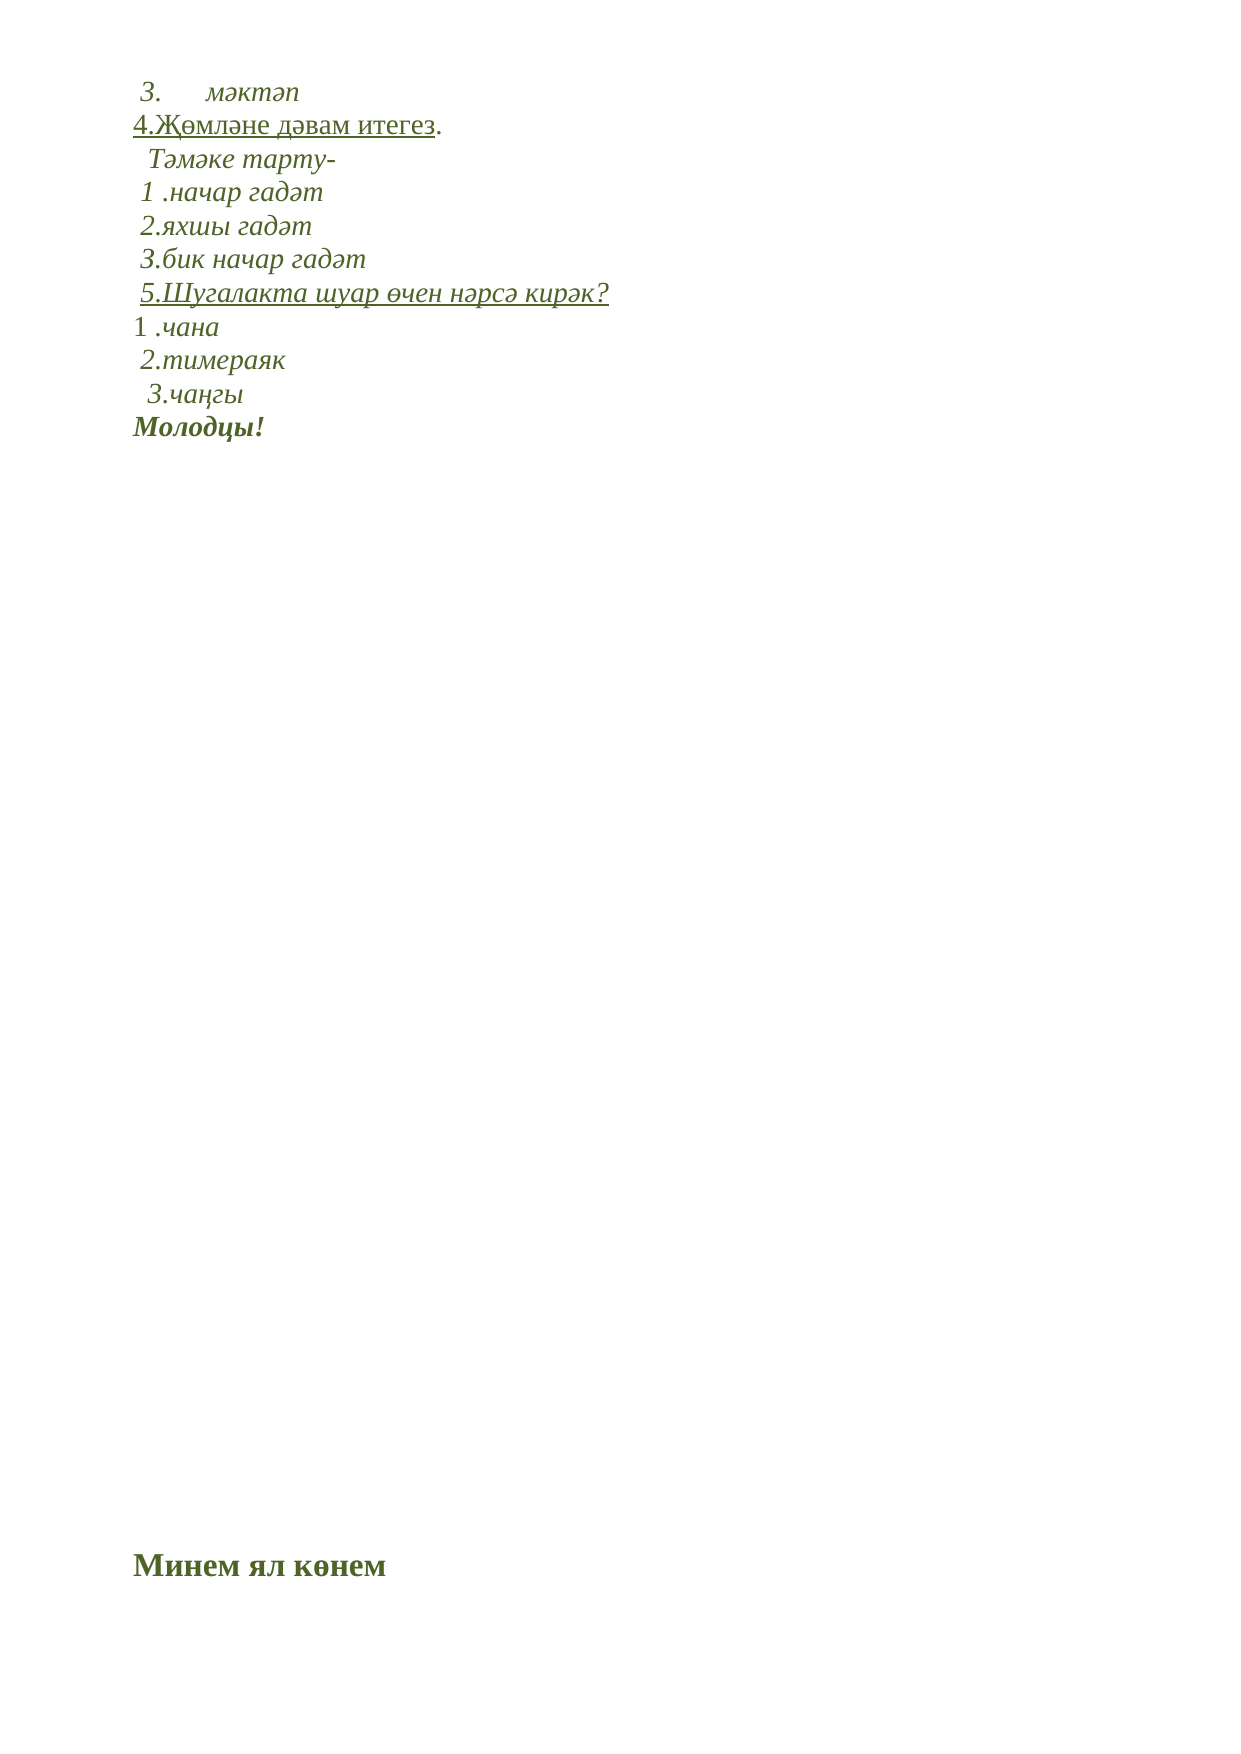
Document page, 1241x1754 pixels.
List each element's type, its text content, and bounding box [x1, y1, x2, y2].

text Минем ял көнем [133, 1545, 1152, 1583]
text 4.Җөмләне дәвам итегез. [133, 107, 1152, 141]
text 1 .начар гадәт [133, 174, 1152, 208]
text 3. мәктәп [133, 74, 1152, 107]
text 2.яхшы гадәт [133, 208, 1152, 242]
text Тәмәке тарту- [133, 141, 1152, 174]
text 1 .чана [133, 309, 1152, 342]
text З.бик начар гадәт [133, 242, 1152, 275]
text Молодцы! [133, 409, 1152, 443]
text 5.Шугалакта шуар өчен нәрсә кирәк? [133, 275, 1152, 309]
text 3.чаңгы [133, 376, 1152, 409]
text 2.тимераяк [133, 342, 1152, 376]
